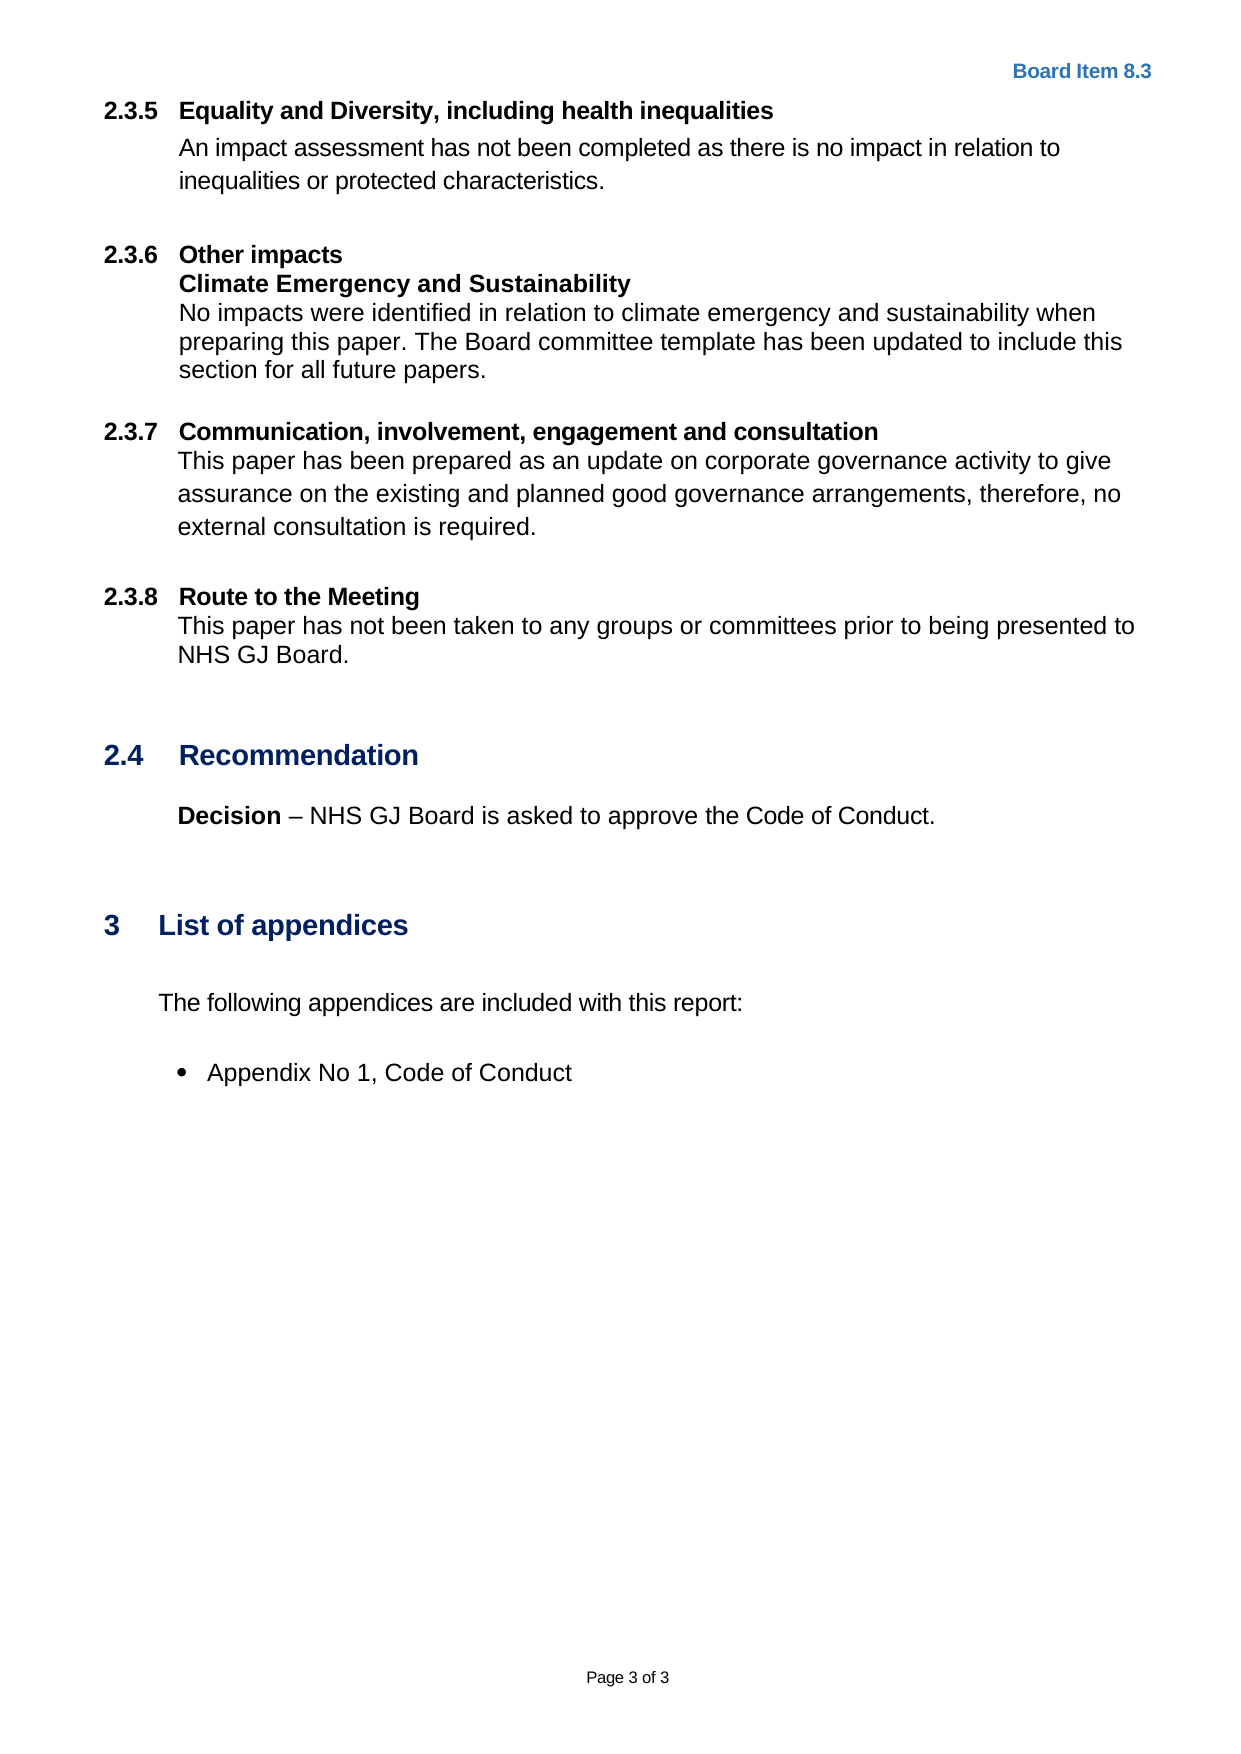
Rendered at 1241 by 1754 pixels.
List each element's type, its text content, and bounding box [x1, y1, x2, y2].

subtitle 2.3.6 Other impacts [103, 240, 1152, 269]
subtitle 2.3.5 Equality and Diversity, including health inequalities [103, 96, 1152, 124]
list No impacts were identified in relation to climate emergency and sustainability when preparing this paper. The Board committee template has been updated to include this section for all future papers. [178, 298, 1152, 384]
text The following appendices are included with this report: [103, 988, 1152, 1017]
list Appendix No 1, Code of Conduct [177, 1058, 1152, 1087]
list This paper has not been taken to any groups or committees prior to being presented to NHS GJ Board. [177, 611, 1152, 668]
subtitle Route to the Meeting [103, 582, 1152, 611]
subtitle Communication, involvement, engagement and consultation [103, 417, 1152, 446]
subtitle List of appendices [103, 908, 1152, 942]
text Climate Emergency and Sustainability [103, 269, 1152, 298]
list This paper has been prepared as an update on corporate governance activity to give assurance on the existing and planned good governance arrangements, therefore, no external consultation is required. [177, 446, 1152, 541]
subtitle 2.4 Recommendation [103, 738, 1152, 772]
text Decision – NHS GJ Board is asked to approve the Code of Conduct. [177, 801, 1152, 829]
text An impact assessment has not been completed as there is no impact in relation to inequalities or protected characteristics. [178, 133, 1152, 195]
